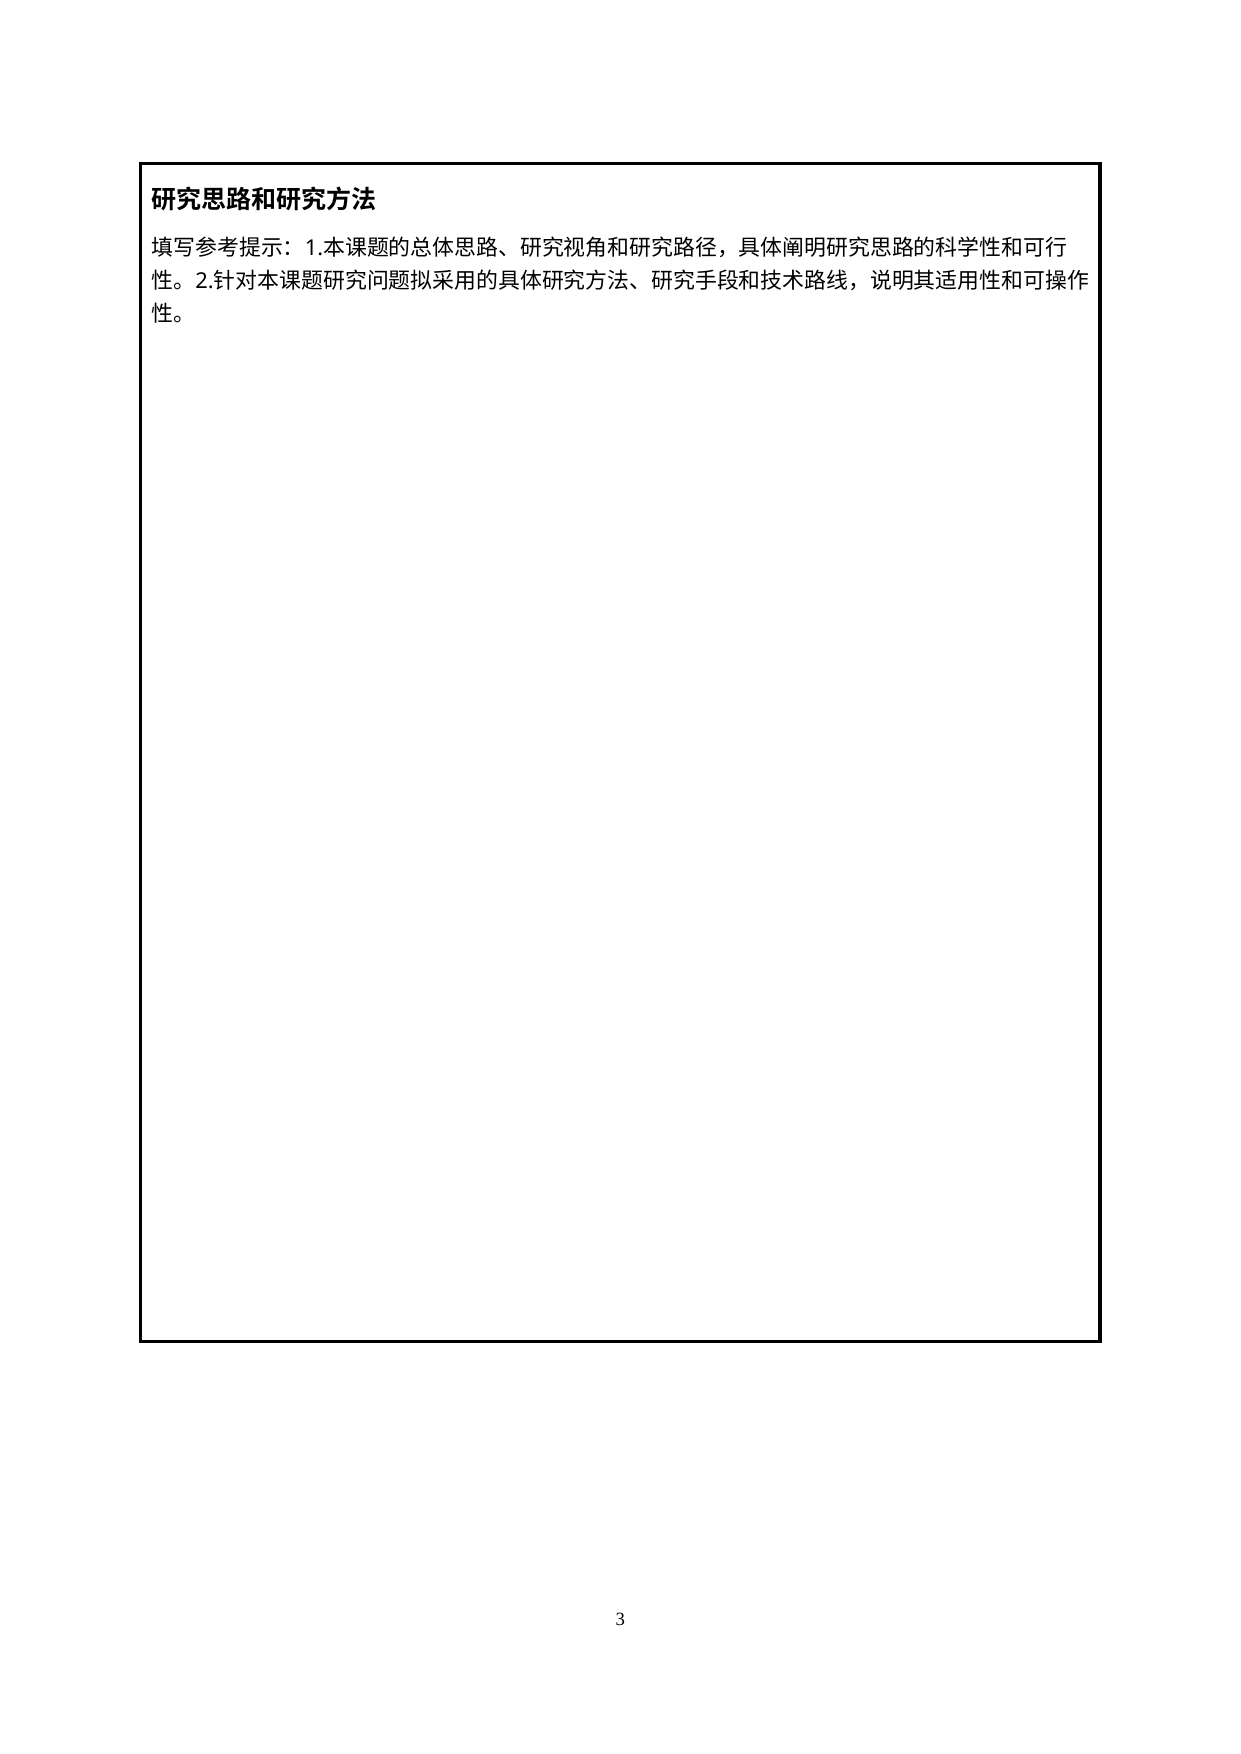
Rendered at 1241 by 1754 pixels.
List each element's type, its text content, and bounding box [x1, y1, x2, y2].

table_cell 研究思路和研究方法 填写参考提示：1.本课题的总体思路、研究视角和研究路径，具体阐明研究思路的科学性和可行性。2.针对本课题研究问题拟采用的具体研究方法、研究手段和技术路线，说明其适用性和可操作性。 [142, 165, 1098, 1340]
